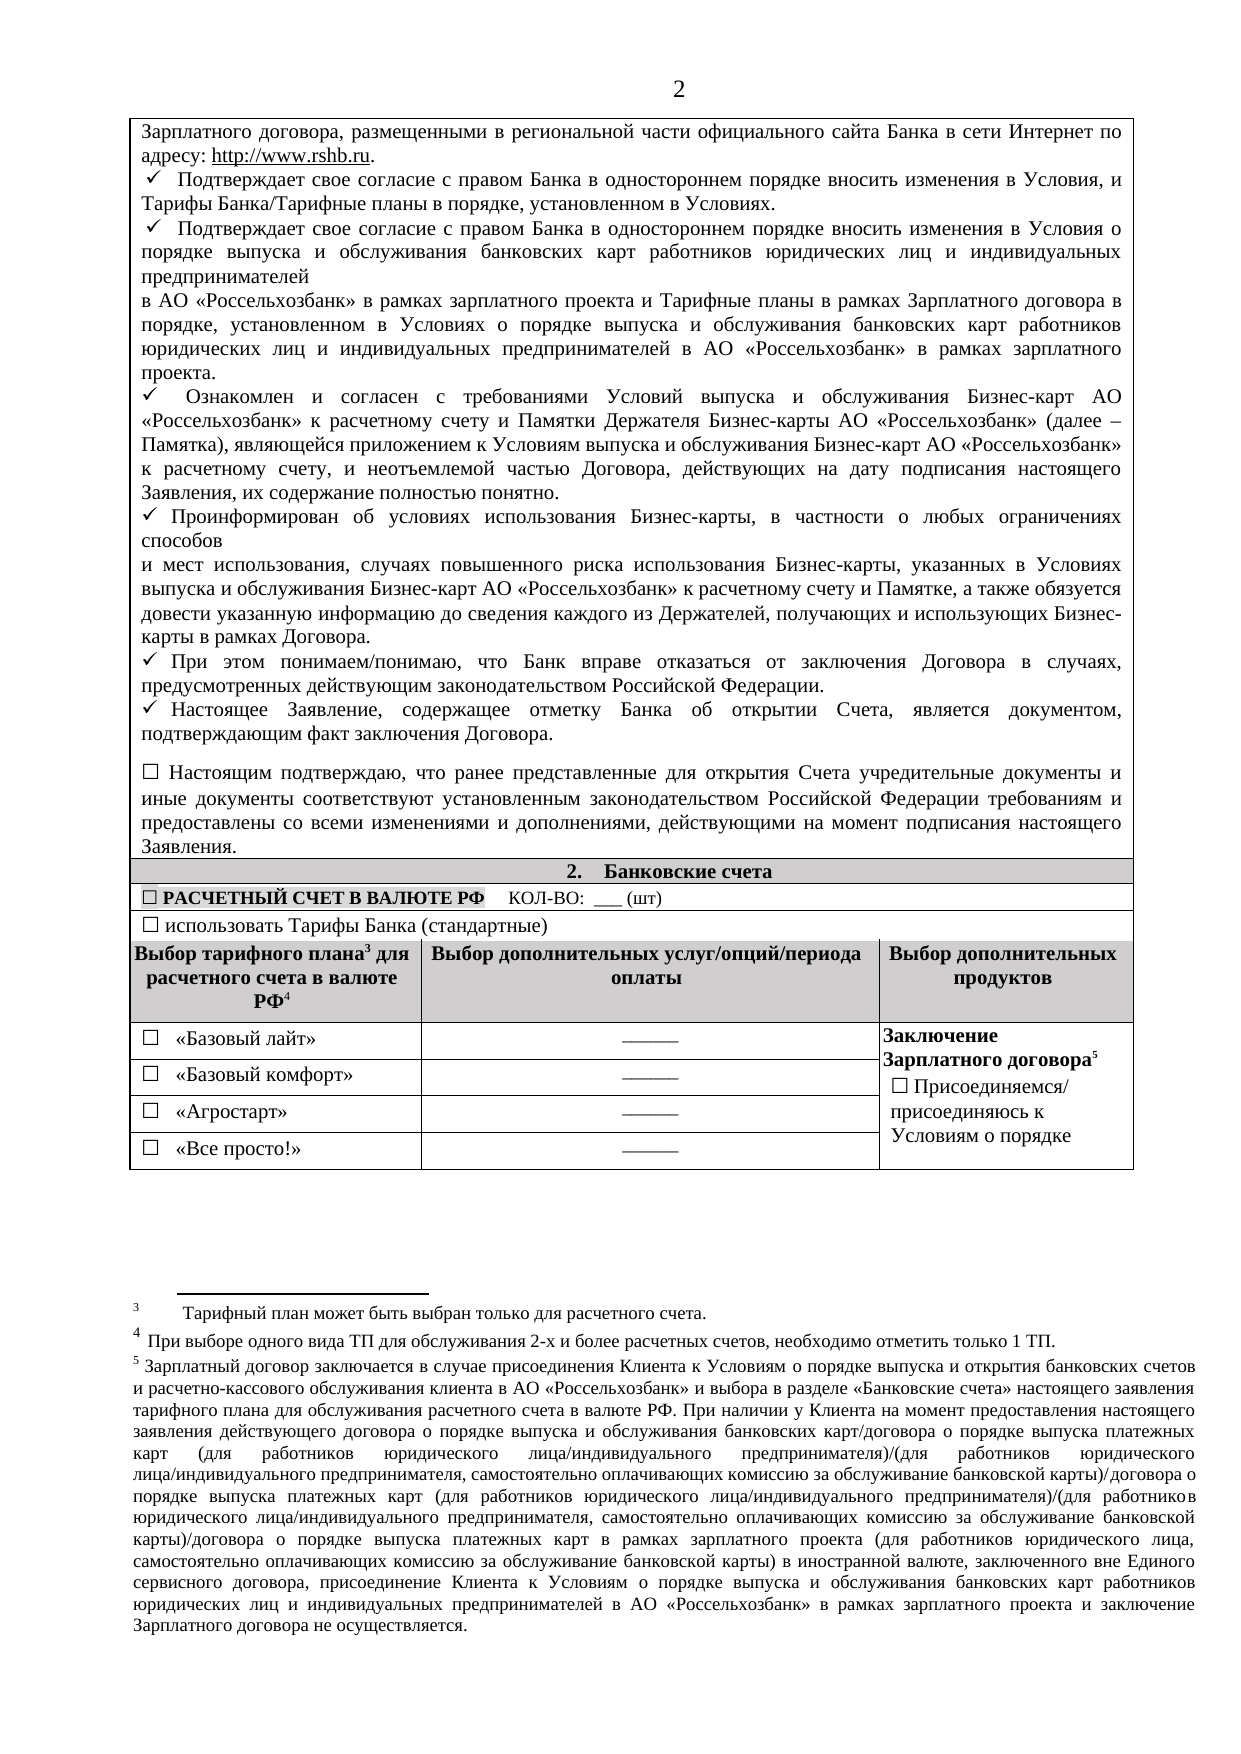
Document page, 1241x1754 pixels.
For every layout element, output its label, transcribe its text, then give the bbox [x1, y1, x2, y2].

table_cell ☐ РАСЧЕТНЫЙ СЧЕТ В ВАЛЮТЕ РФ КОЛ-ВО: ___ (шт) [158, 884, 1133, 909]
table_cell Заключение Зарплатного договора ☐ Присоединяемся/ присоединяюсь к Условиям о порядке выпуска и обслуживания банковских карт работников юридических лиц и индивидуальных предпринимателей в АО «Россельхозбанк» в рамках зарплатного проекта. Выбор тарифного плана в рамках Зарплатного договора: ☐ «Зарплатный» ☐ «Зарплатный 5 +» ☐ «Зарплатный Статус» [880, 1023, 1133, 1169]
table_cell Банковские счета [131, 859, 1133, 883]
table_cell Выбор тарифного плана для расчетного счета в валюте РФ [131, 941, 421, 1022]
table_cell Выбор дополнительных продуктов [880, 941, 1133, 1022]
table_cell Выбор дополнительных услуг/опций/периода оплаты [422, 941, 879, 1022]
table_cell ☐ «Агростарт» [131, 1096, 421, 1132]
table_cell ☐ «Все просто!» [131, 1133, 421, 1169]
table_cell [131, 119, 1133, 858]
table_cell ______ [422, 1133, 879, 1169]
table_cell ☐ «Базовый лайт» [131, 1023, 421, 1058]
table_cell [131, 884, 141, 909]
table_cell ______ [422, 1023, 879, 1058]
table_cell ______ [422, 1060, 879, 1095]
table_cell ☐ использовать Тарифы Банка (стандартные) [131, 911, 1133, 939]
table_cell ☐ «Базовый комфорт» [131, 1060, 421, 1095]
table_cell ______ [422, 1096, 879, 1132]
